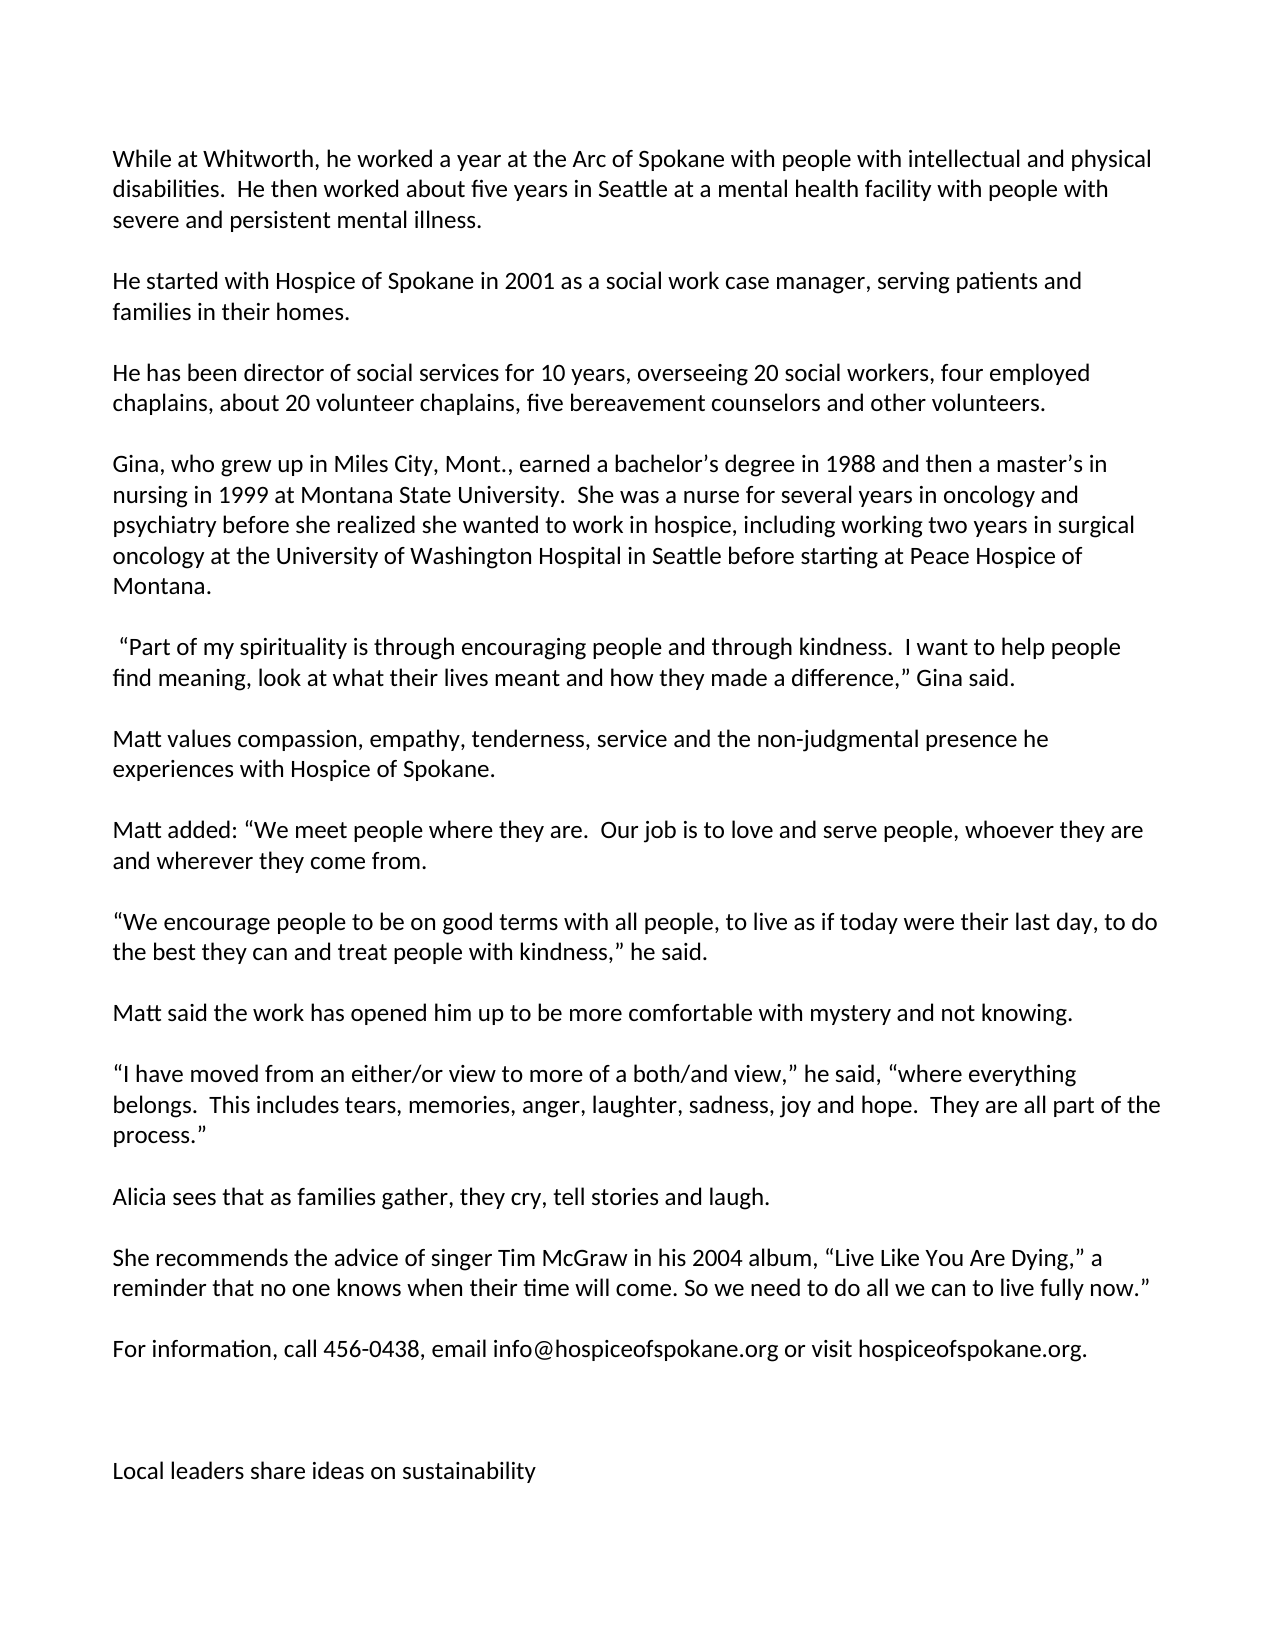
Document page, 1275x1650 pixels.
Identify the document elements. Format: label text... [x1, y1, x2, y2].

text Matt added: “We meet people where they are. Our job is to love and serve people, whoever they are and wherever they come from. [112, 814, 1162, 876]
text He started with Hospice of Spokane in 2001 as a social work case manager, serving patients and families in their homes. [112, 265, 1162, 326]
text “We encourage people to be on good terms with all people, to live as if today were their last day, to do the best they can and treat people with kindness,” he said. [112, 906, 1162, 967]
text She recommends the advice of singer Tim McGraw in his 2004 album, “Live Like You Are Dying,” a reminder that no one knows when their time will come. So we need to do all we can to live fully now.” [112, 1242, 1162, 1303]
text Alicia sees that as families gather, they cry, tell stories and laugh. [112, 1181, 1162, 1211]
text “I have moved from an either/or view to more of a both/and view,” he said, “where everything belongs. This includes tears, memories, anger, laughter, sadness, joy and hope. They are all part of the process.” [112, 1059, 1162, 1150]
text For information, call 456-0438, email info@hospiceofspokane.org or visit hospiceofspokane.org. [112, 1333, 1162, 1364]
text Local leaders share ideas on sustainability [112, 1455, 1162, 1486]
text Gina, who grew up in Miles City, Mont., earned a bachelor’s degree in 1988 and then a master’s in nursing in 1999 at Montana State University. She was a nurse for several years in oncology and psychiatry before she realized she wanted to work in hospice, including working two years in surgical oncology at the University of Washington Hospital in Seattle before starting at Peace Hospice of Montana. [112, 448, 1162, 601]
text He has been director of social services for 10 years, overseeing 20 social workers, four employed chaplains, about 20 volunteer chaplains, five bereavement counselors and other volunteers. [112, 357, 1162, 418]
text While at Whitworth, he worked a year at the Arc of Spokane with people with intellectual and physical disabilities. He then worked about five years in Seattle at a mental health facility with people with severe and persistent mental illness. [112, 143, 1162, 234]
text Matt values compassion, empathy, tenderness, service and the non-judgmental presence he experiences with Hospice of Spokane. [112, 723, 1162, 784]
text “Part of my spirituality is through encouraging people and through kindness. I want to help people find meaning, look at what their lives meant and how they made a difference,” Gina said. [112, 631, 1162, 692]
text Matt said the work has opened him up to be more comfortable with mystery and not knowing. [112, 998, 1162, 1028]
